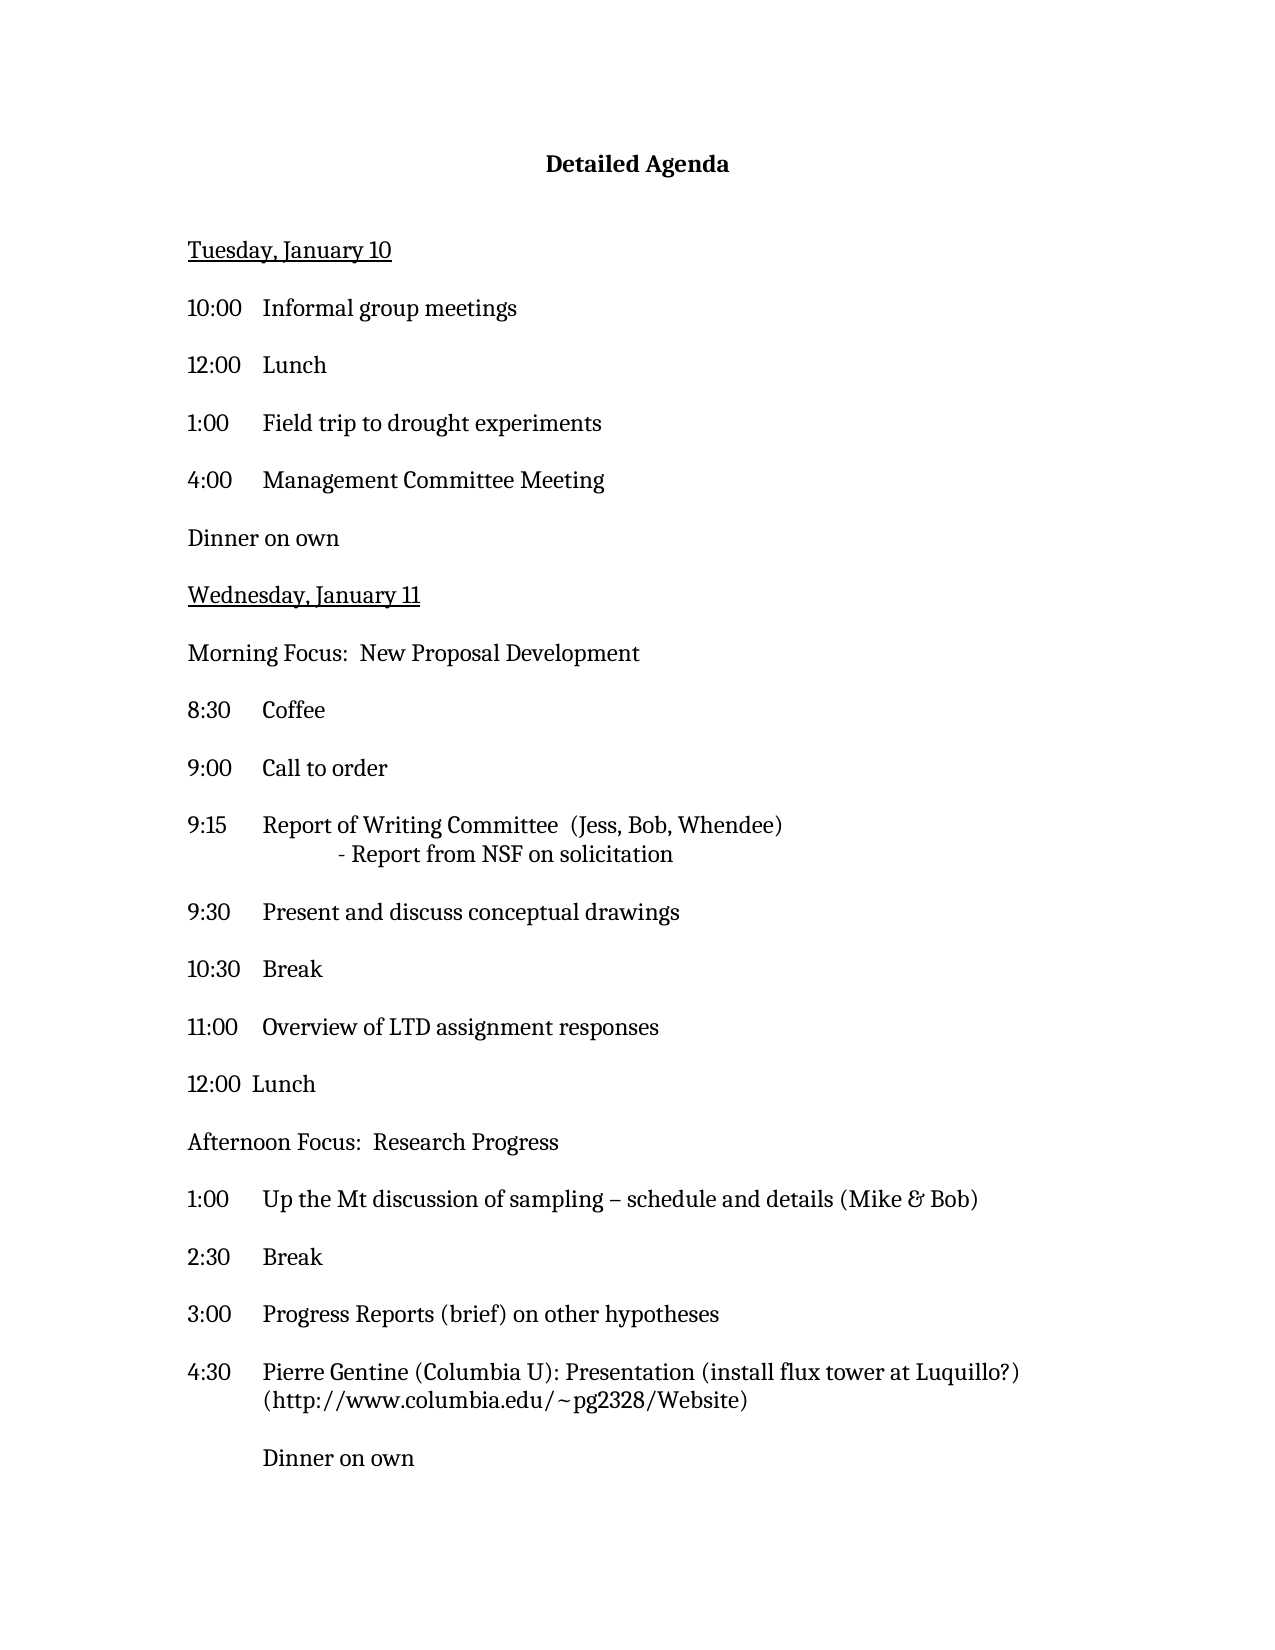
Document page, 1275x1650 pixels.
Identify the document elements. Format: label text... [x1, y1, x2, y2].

text 9:00 Call to order [187, 754, 1087, 782]
text 9:15 Report of Writing Committee (Jess, Bob, Whendee) [187, 811, 1087, 840]
text - Report from NSF on solicitation [187, 840, 1087, 869]
text 12:00 Lunch [187, 351, 1087, 380]
text 11:00 Overview of LTD assignment responses [187, 1012, 1087, 1041]
text 1:00 Up the Mt discussion of sampling – schedule and details (Mike & Bob) [187, 1185, 1087, 1214]
text Afternoon Focus: Research Progress [187, 1127, 1087, 1156]
text 4:00 Management Committee Meeting [187, 466, 1087, 495]
text Wednesday, January 11 [187, 581, 1087, 610]
text 4:30 Pierre Gentine (Columbia U): Presentation (install flux tower at Luquillo?) [187, 1357, 1087, 1386]
text Detailed Agenda [187, 150, 1087, 179]
text Morning Focus: New Proposal Development [187, 639, 1087, 667]
text 2:30 Break [187, 1242, 1087, 1271]
text 3:00 Progress Reports (brief) on other hypotheses [187, 1300, 1087, 1329]
text 10:30 Break [187, 955, 1087, 984]
text (http://www.columbia.edu/~pg2328/Website) [187, 1386, 1087, 1415]
text 8:30 Coffee [187, 696, 1087, 725]
text Dinner on own [187, 1444, 1087, 1472]
text 9:30 Present and discuss conceptual drawings [187, 897, 1087, 926]
text 1:00 Field trip to drought experiments [187, 409, 1087, 437]
text 10:00 Informal group meetings [187, 294, 1087, 322]
text 12:00 Lunch [187, 1070, 1087, 1099]
text Dinner on own [187, 524, 1087, 552]
text Tuesday, January 10 [187, 236, 1087, 265]
